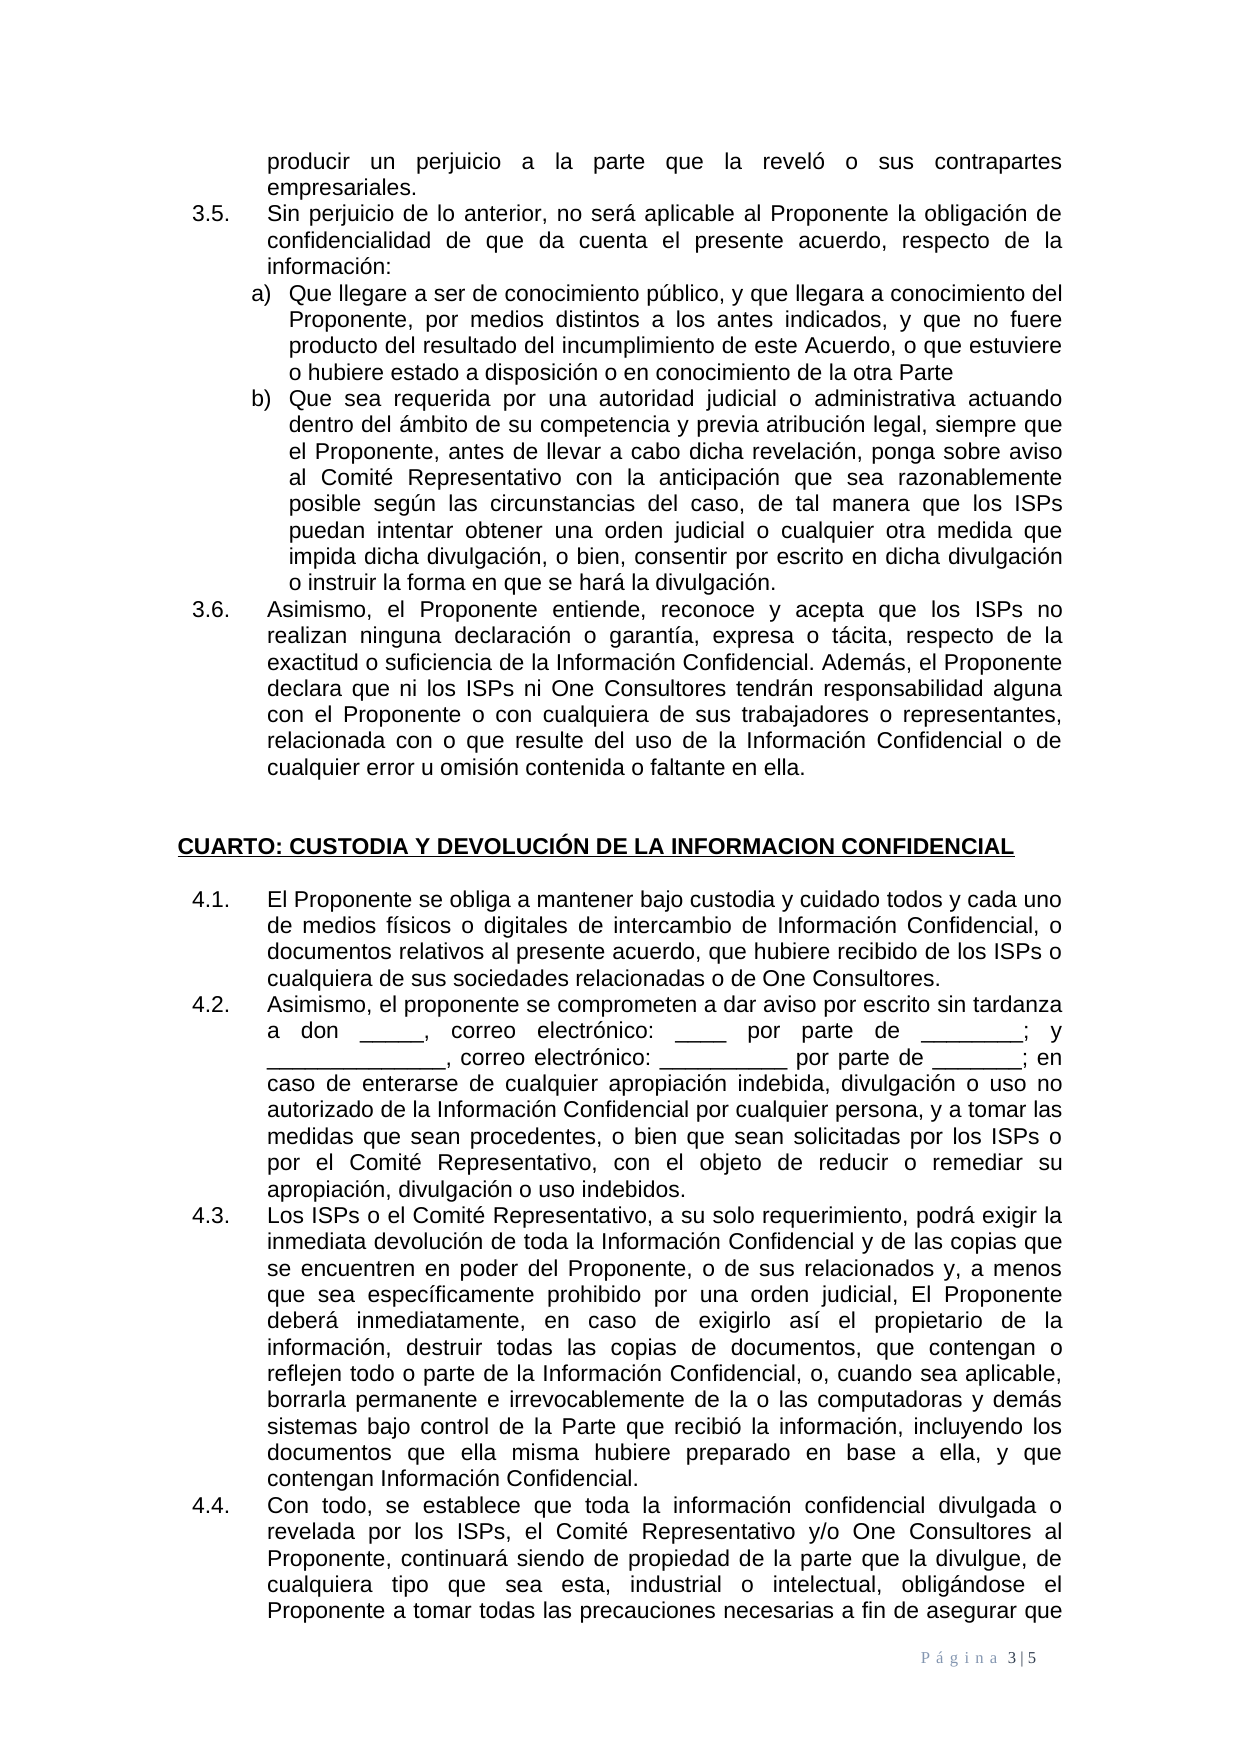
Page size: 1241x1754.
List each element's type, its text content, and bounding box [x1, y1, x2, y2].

list Sin perjuicio de lo anterior, no será aplicable al Proponente la obligación de confidencialidad de que da cuenta el presente acuerdo, respecto de la información: [192, 200, 1063, 279]
list Que sea requerida por una autoridad judicial o administrativa actuando dentro del ámbito de su competencia y previa atribución legal, siempre que el Proponente, antes de llevar a cabo dicha revelación, ponga sobre aviso al Comité Representativo con la anticipación que sea razonablemente posible según las circunstancias del caso, de tal manera que los ISPs puedan intentar obtener una orden judicial o cualquier otra medida que impida dicha divulgación, o bien, consentir por escrito en dicha divulgación o instruir la forma en que se hará la divulgación. [251, 385, 1063, 596]
list Que llegare a ser de conocimiento público, y que llegara a conocimiento del Proponente, por medios distintos a los antes indicados, y que no fuere producto del resultado del incumplimiento de este Acuerdo, o que estuviere o hubiere estado a disposición o en conocimiento de la otra Parte [251, 279, 1063, 385]
list El Proponente se obliga a mantener bajo custodia y cuidado todos y cada uno de medios físicos o digitales de intercambio de Información Confidencial, o documentos relativos al presente acuerdo, que hubiere recibido de los ISPs o cualquiera de sus sociedades relacionadas o de One Consultores. [192, 886, 1063, 991]
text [267, 148, 1063, 200]
list Asimismo, el Proponente entiende, reconoce y acepta que los ISPs no realizan ninguna declaración o garantía, expresa o tácita, respecto de la exactitud o suficiencia de la Información Confidencial. Además, el Proponente declara que ni los ISPs ni One Consultores tendrán responsabilidad alguna con el Proponente o con cualquiera de sus trabajadores o representantes, relacionada con o que resulte del uso de la Información Confidencial o de cualquier error u omisión contenida o faltante en ella. [192, 596, 1063, 780]
list Los ISPs o el Comité Representativo, a su solo requerimiento, podrá exigir la inmediata devolución de toda la Información Confidencial y de las copias que se encuentren en poder del Proponente, o de sus relacionados y, a menos que sea específicamente prohibido por una orden judicial, El Proponente deberá inmediatamente, en caso de exigirlo así el propietario de la información, destruir todas las copias de documentos, que contengan o reflejen todo o parte de la Información Confidencial, o, cuando sea aplicable, borrarla permanente e irrevocablemente de la o las computadoras y demás sistemas bajo control de la Parte que recibió la información, incluyendo los documentos que ella misma hubiere preparado en base a ella, y que contengan Información Confidencial. [192, 1202, 1063, 1492]
list Asimismo, el proponente se comprometen a dar aviso por escrito sin tardanza a don _____, correo electrónico: ____ por parte de ________; y ______________, correo electrónico: __________ por parte de _______; en caso de enterarse de cualquier apropiación indebida, divulgación o uso no autorizado de la Información Confidencial por cualquier persona, y a tomar las medidas que sean procedentes, o bien que sean solicitadas por los ISPs o por el Comité Representativo, con el objeto de reducir o remediar su apropiación, divulgación o uso indebidos. [192, 991, 1063, 1202]
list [192, 1492, 1063, 1623]
text CUARTO: CUSTODIA Y DEVOLUCIÓN DE LA INFORMACION CONFIDENCIAL [177, 833, 1063, 859]
